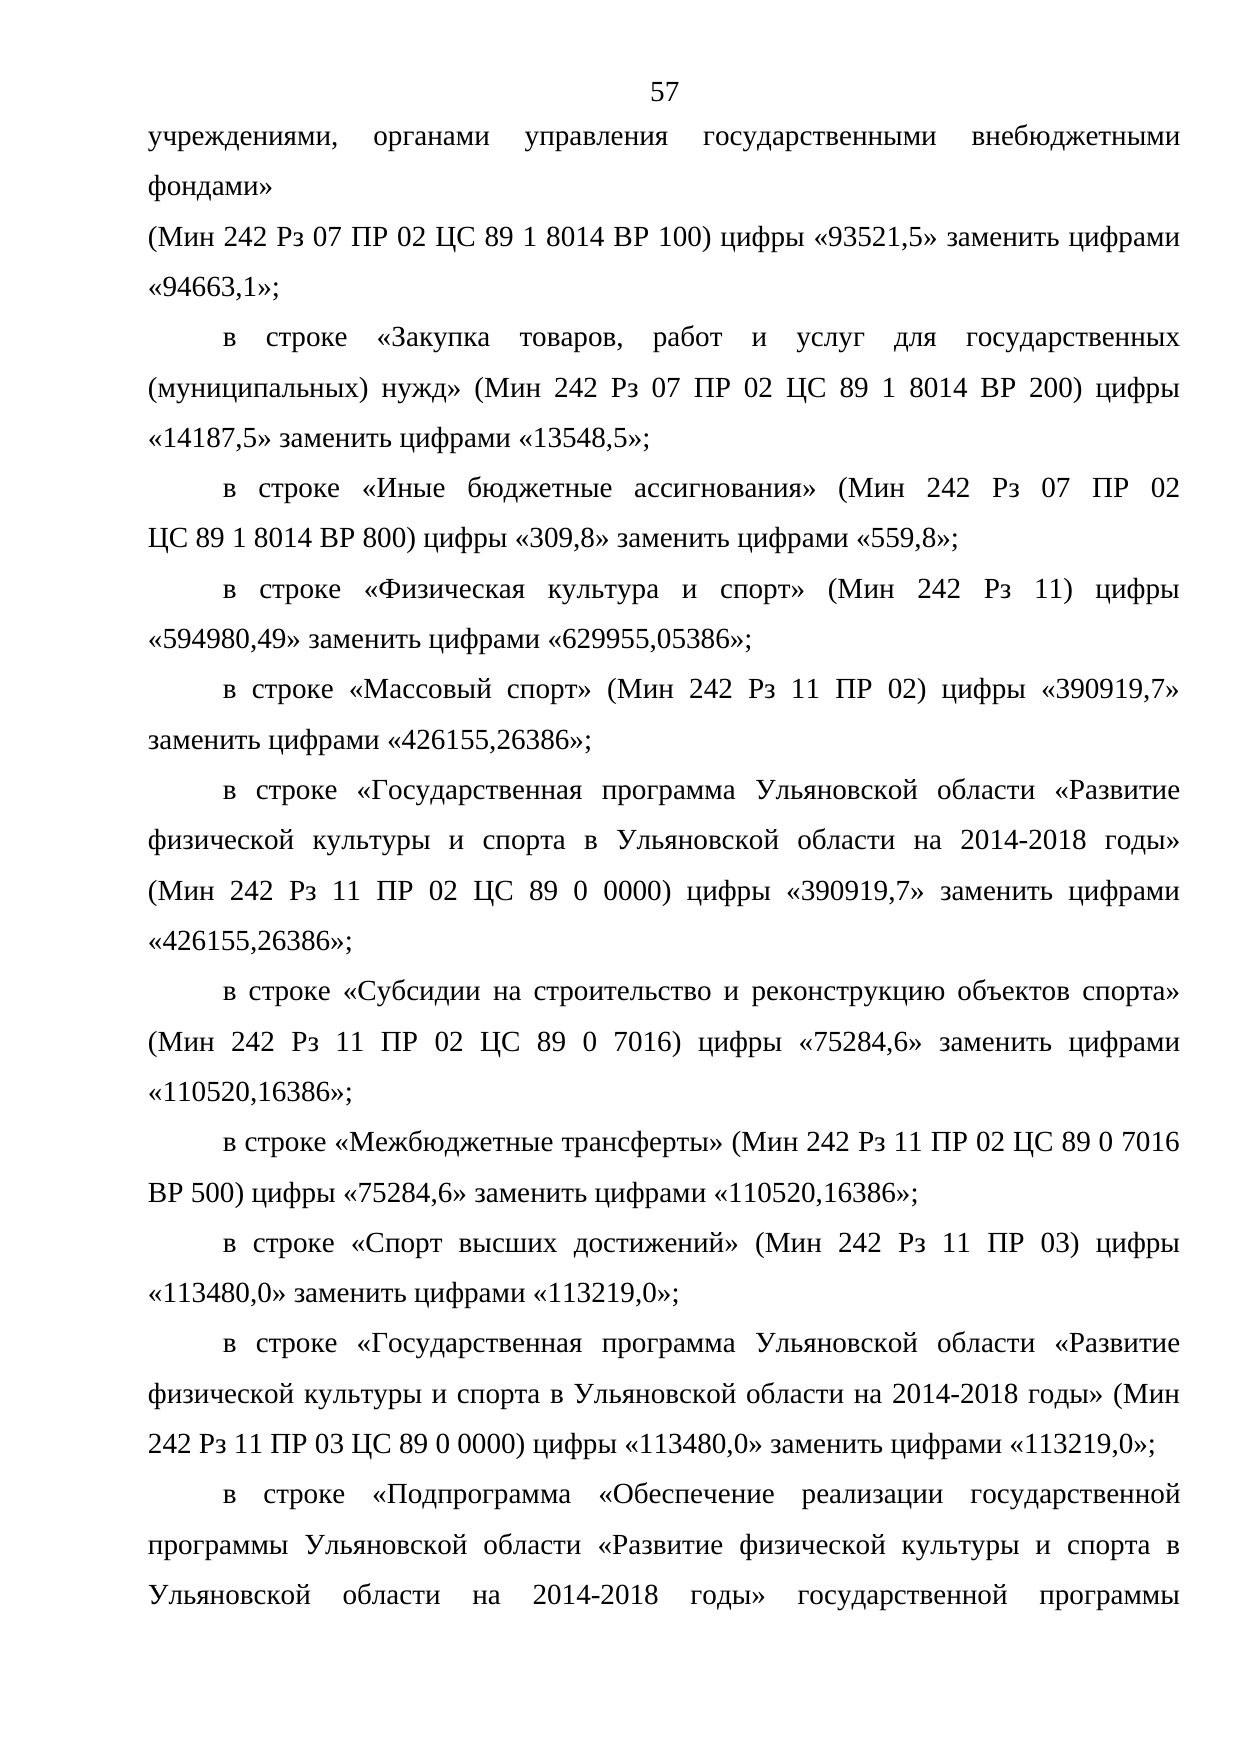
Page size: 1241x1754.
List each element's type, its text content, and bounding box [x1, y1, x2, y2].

text в строке «Иные бюджетные ассигнования» (Мин 242 Рз 07 ПР 02 ЦС 89 1 8014 ВР 800) цифры «309,8» заменить цифрами «559,8»; [148, 470, 1181, 554]
text в строке «Субсидии на строительство и реконструкцию объектов спорта» (Мин 242 Рз 11 ПР 02 ЦС 89 0 7016) цифры «75284,6» заменить цифрами «110520,16386»; [148, 973, 1181, 1108]
text в строке «Государственная программа Ульяновской области «Развитие физической культуры и спорта в Ульяновской области на 2014-2018 годы» (Мин 242 Рз 11 ПР 02 ЦС 89 0 0000) цифры «390919,7» заменить цифрами «426155,26386»; [148, 772, 1181, 957]
text в строке «Межбюджетные трансферты» (Мин 242 Рз 11 ПР 02 ЦС 89 0 7016 ВР 500) цифры «75284,6» заменить цифрами «110520,16386»; [148, 1124, 1181, 1208]
text в строке «Спорт высших достижений» (Мин 242 Рз 11 ПР 03) цифры «113480,0» заменить цифрами «113219,0»; [148, 1225, 1181, 1309]
text в строке «Массовый спорт» (Мин 242 Рз 11 ПР 02) цифры «390919,7» заменить цифрами «426155,26386»; [148, 672, 1181, 755]
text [148, 118, 1181, 303]
text в строке «Физическая культура и спорт» (Мин 242 Рз 11) цифры «594980,49» заменить цифрами «629955,05386»; [148, 571, 1181, 655]
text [148, 1477, 1181, 1611]
text в строке «Закупка товаров, работ и услуг для государственных (муниципальных) нужд» (Мин 242 Рз 07 ПР 02 ЦС 89 1 8014 ВР 200) цифры «14187,5» заменить цифрами «13548,5»; [148, 319, 1181, 453]
text в строке «Государственная программа Ульяновской области «Развитие физической культуры и спорта в Ульяновской области на 2014-2018 годы» (Мин 242 Рз 11 ПР 03 ЦС 89 0 0000) цифры «113480,0» заменить цифрами «113219,0»; [148, 1326, 1181, 1460]
